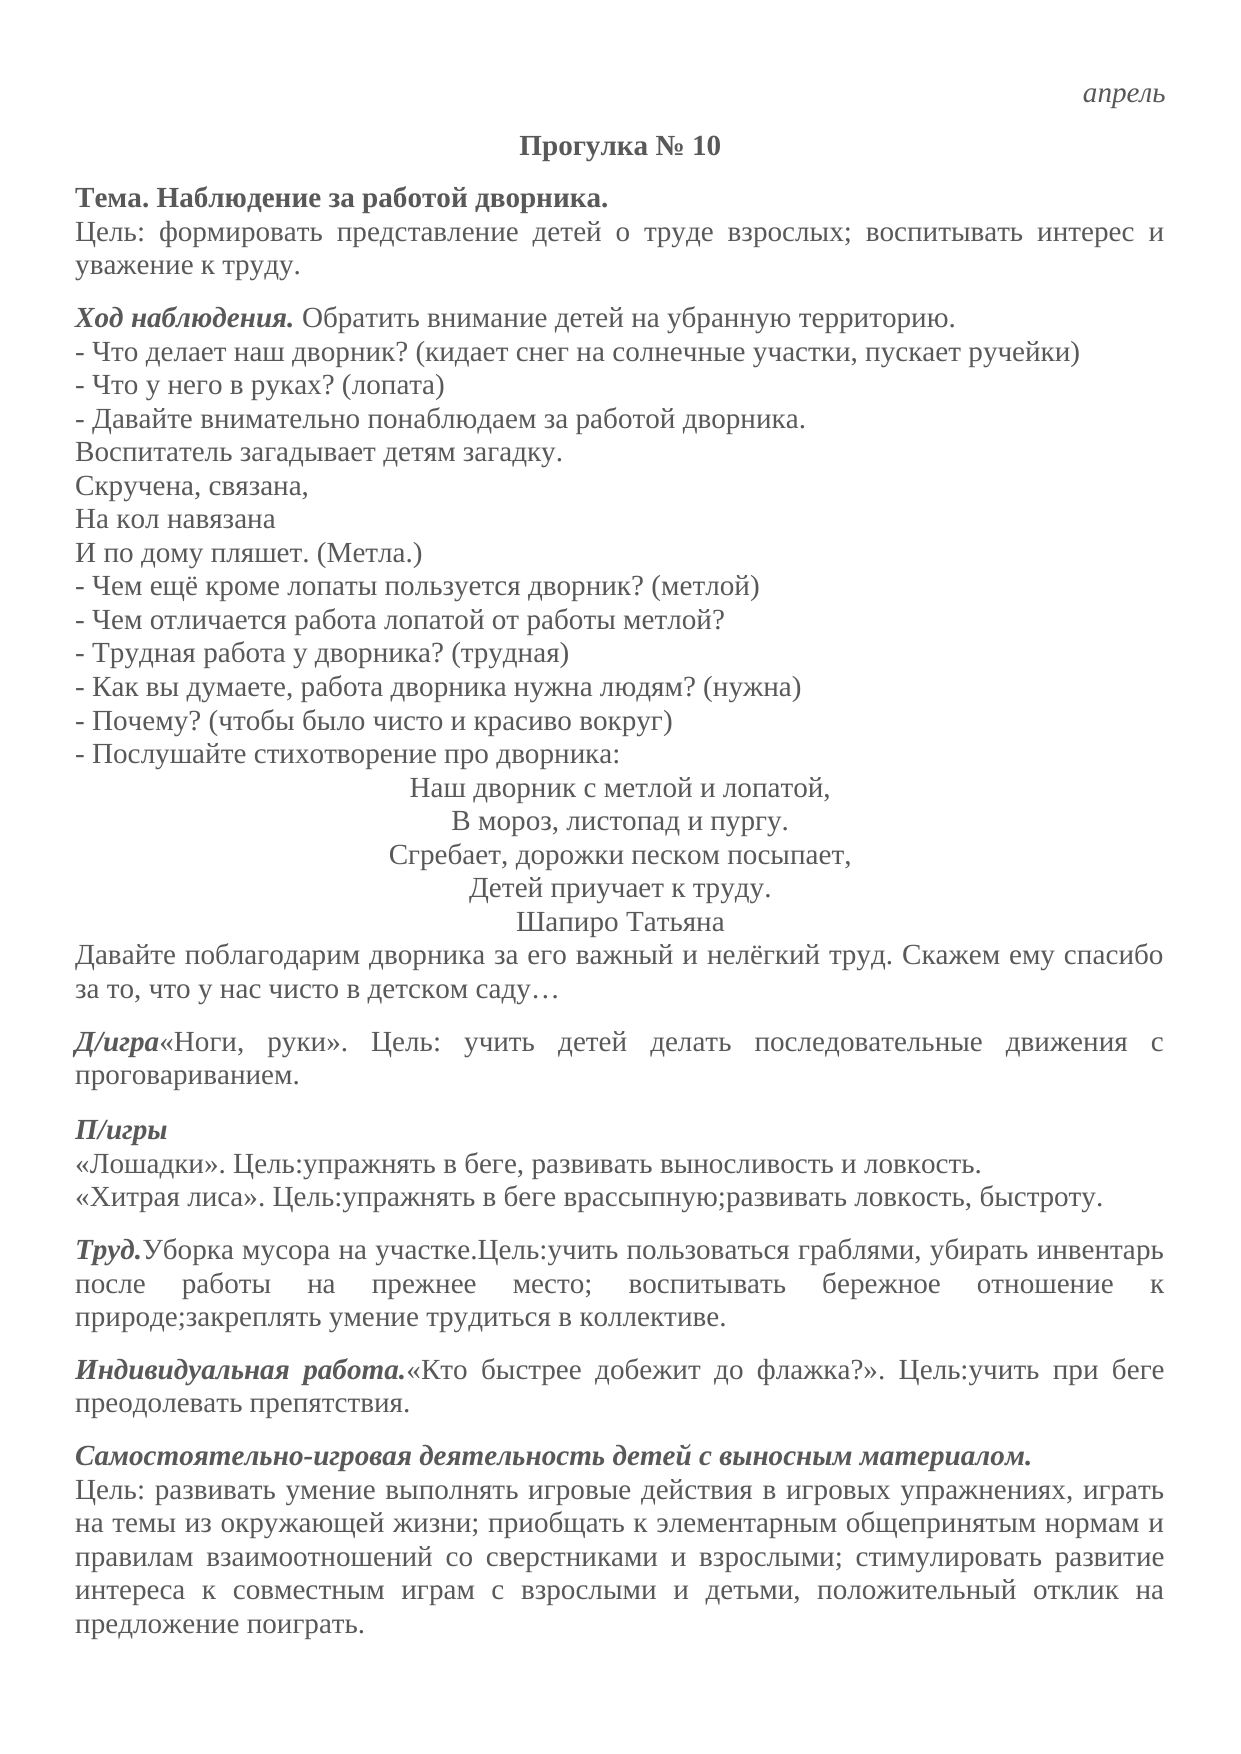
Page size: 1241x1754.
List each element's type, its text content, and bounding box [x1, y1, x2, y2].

text - Чем ещё кроме лопаты пользуется дворник? (метлой) [75, 568, 1165, 602]
text - Чем отличается работа лопатой от работы метлой? [75, 602, 1165, 636]
text - Давайте внимательно понаблюдаем за работой дворника. [75, 401, 1165, 434]
text Труд.Уборка мусора на участке.Цель:учить пользоваться граблями, убирать инвентарь после работы на прежнее место; воспитывать бережное отношение к природе;закреплять умение трудиться в коллективе. [75, 1232, 1165, 1333]
text Самостоятельно-игровая деятельность детей с выносным материалом. [75, 1438, 1165, 1472]
text Прогулка № 10 [75, 128, 1165, 161]
text - Что у него в руках? (лопата) [75, 367, 1165, 401]
text Скручена, связана, [75, 468, 1165, 501]
text Тема. Наблюдение за работой дворника. [75, 180, 1165, 214]
text Воспитатель загадывает детям загадку. [75, 434, 1165, 468]
text - Трудная работа у дворника? (трудная) [75, 636, 1165, 669]
text П/игры [75, 1112, 1165, 1146]
text В мороз, листопад и пургу. [75, 803, 1165, 837]
text Наш дворник с метлой и лопатой, [75, 770, 1165, 803]
text - Что делает наш дворник? (кидает снег на солнечные участки, пускает ручейки) [75, 334, 1165, 367]
text Цель: развивать умение выполнять игровые действия в игровых упражнениях, играть на темы из окружающей жизни; приобщать к элементарным общепринятым нормам и правилам взаимоотношений со сверстниками и взрослыми; стимулировать развитие интереса к совместным играм с взрослыми и детьми, положительный отклик на предложение поиграть. [75, 1472, 1165, 1639]
text Детей приучает к труду. [75, 870, 1165, 904]
text - Как вы думаете, работа дворника нужна людям? (нужна) [75, 669, 1165, 703]
text Цель: формировать представление детей о труде взрослых; воспитывать интерес и уважение к труду. [75, 214, 1165, 281]
text - Почему? (чтобы было чисто и красиво вокруг) [75, 703, 1165, 736]
text Сгребает, дорожки песком посыпает, [75, 837, 1165, 870]
text апрель [75, 75, 1165, 108]
text И по дому пляшет. (Метла.) [75, 535, 1165, 568]
text На кол навязана [75, 501, 1165, 535]
text «Хитрая лиса». Цель:упражнять в беге врассыпную;развивать ловкость, быстроту. [75, 1179, 1165, 1213]
text Давайте поблагодарим дворника за его важный и нелёгкий труд. Скажем ему спасибо за то, что у нас чисто в детском саду… [75, 937, 1165, 1004]
text Д/игра«Ноги, руки». Цель: учить детей делать последовательные движения с проговариванием. [75, 1024, 1165, 1091]
text - Послушайте стихотворение про дворника: [75, 736, 1165, 770]
text «Лошадки». Цель:упражнять в беге, развивать выносливость и ловкость. [75, 1146, 1165, 1179]
text Шапиро Татьяна [75, 904, 1165, 937]
text Ход наблюдения. Обратить внимание детей на убранную территорию. [75, 300, 1165, 334]
text Индивидуальная работа.«Кто быстрее добежит до флажка?». Цель:учить при беге преодолевать препятствия. [75, 1352, 1165, 1419]
